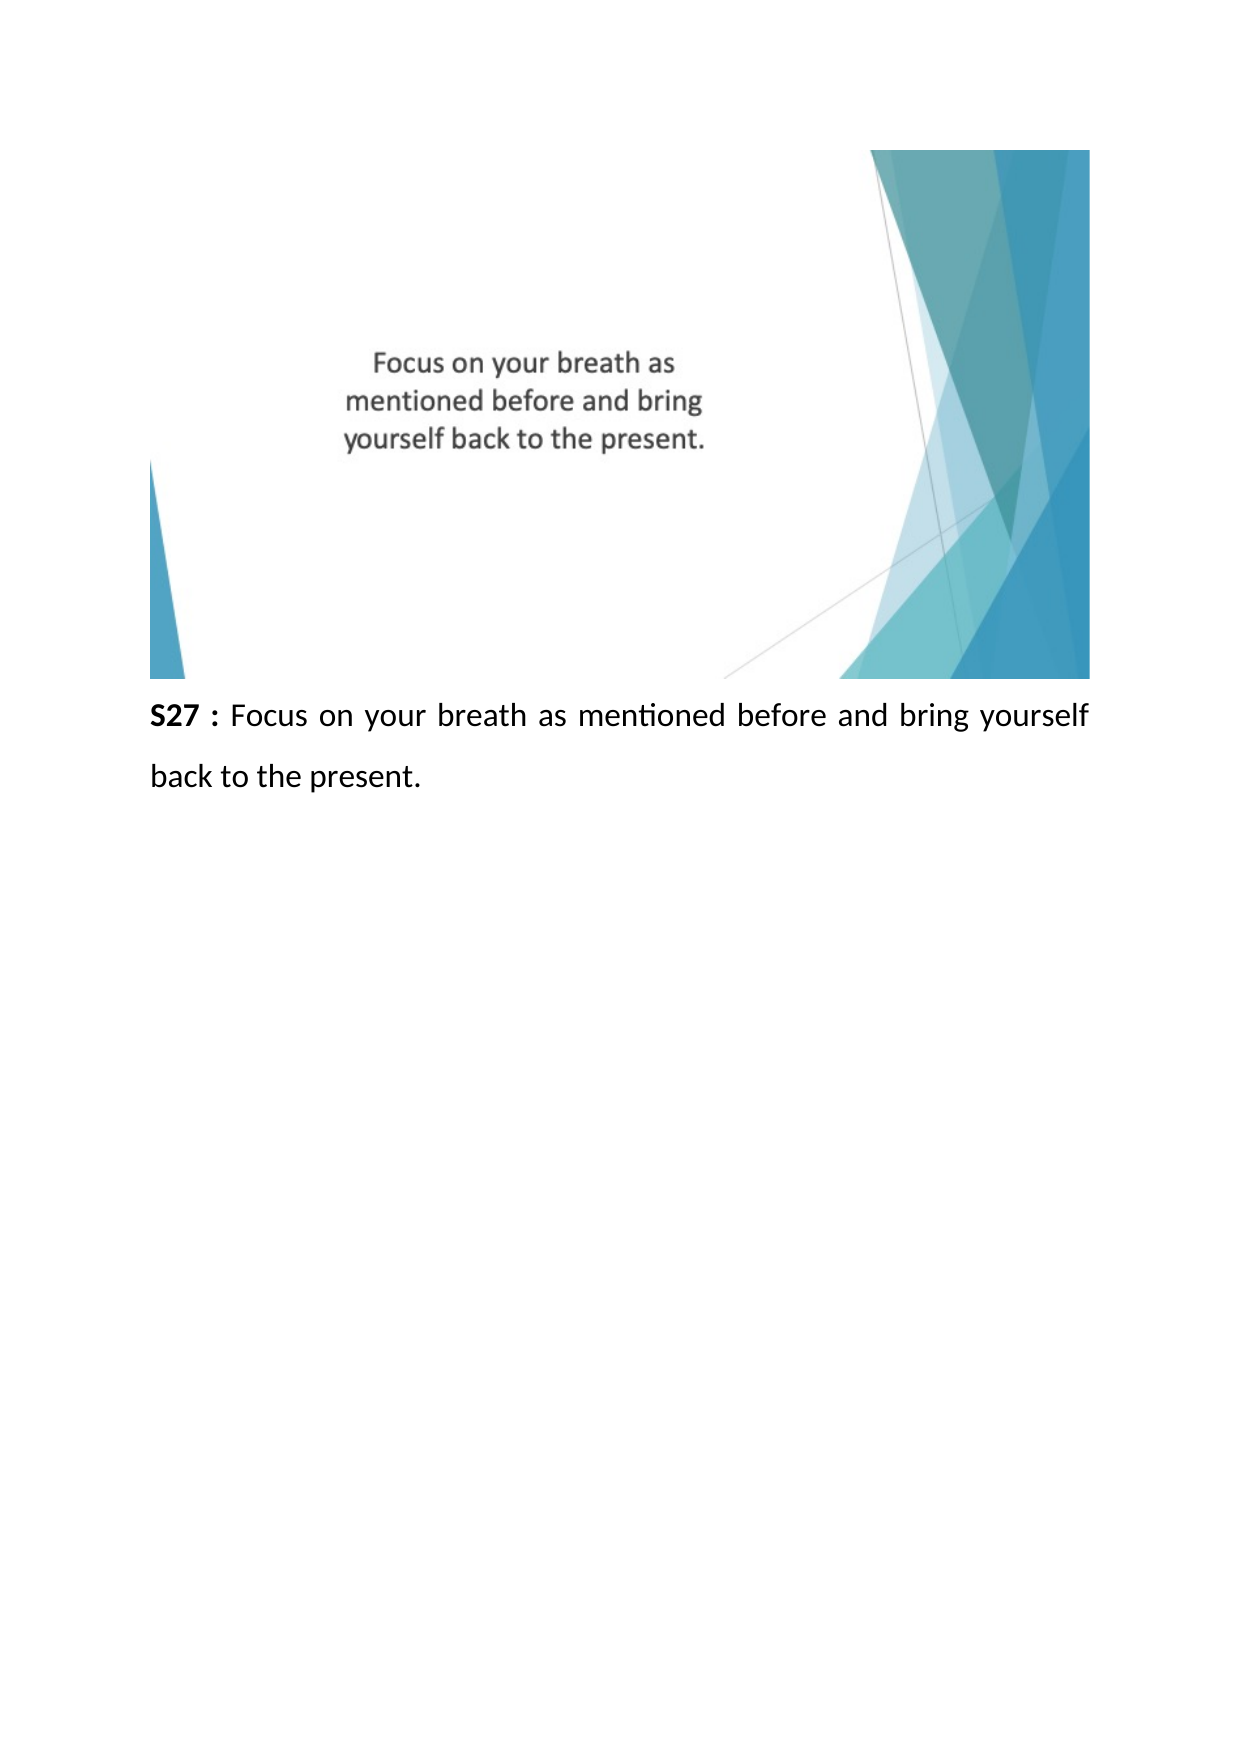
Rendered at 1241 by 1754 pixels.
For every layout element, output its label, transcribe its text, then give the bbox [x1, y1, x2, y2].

picture [150, 150, 1090, 679]
text S27 : Focus on your breath as mentioned before and bring yourself back to the present. [150, 694, 1090, 796]
